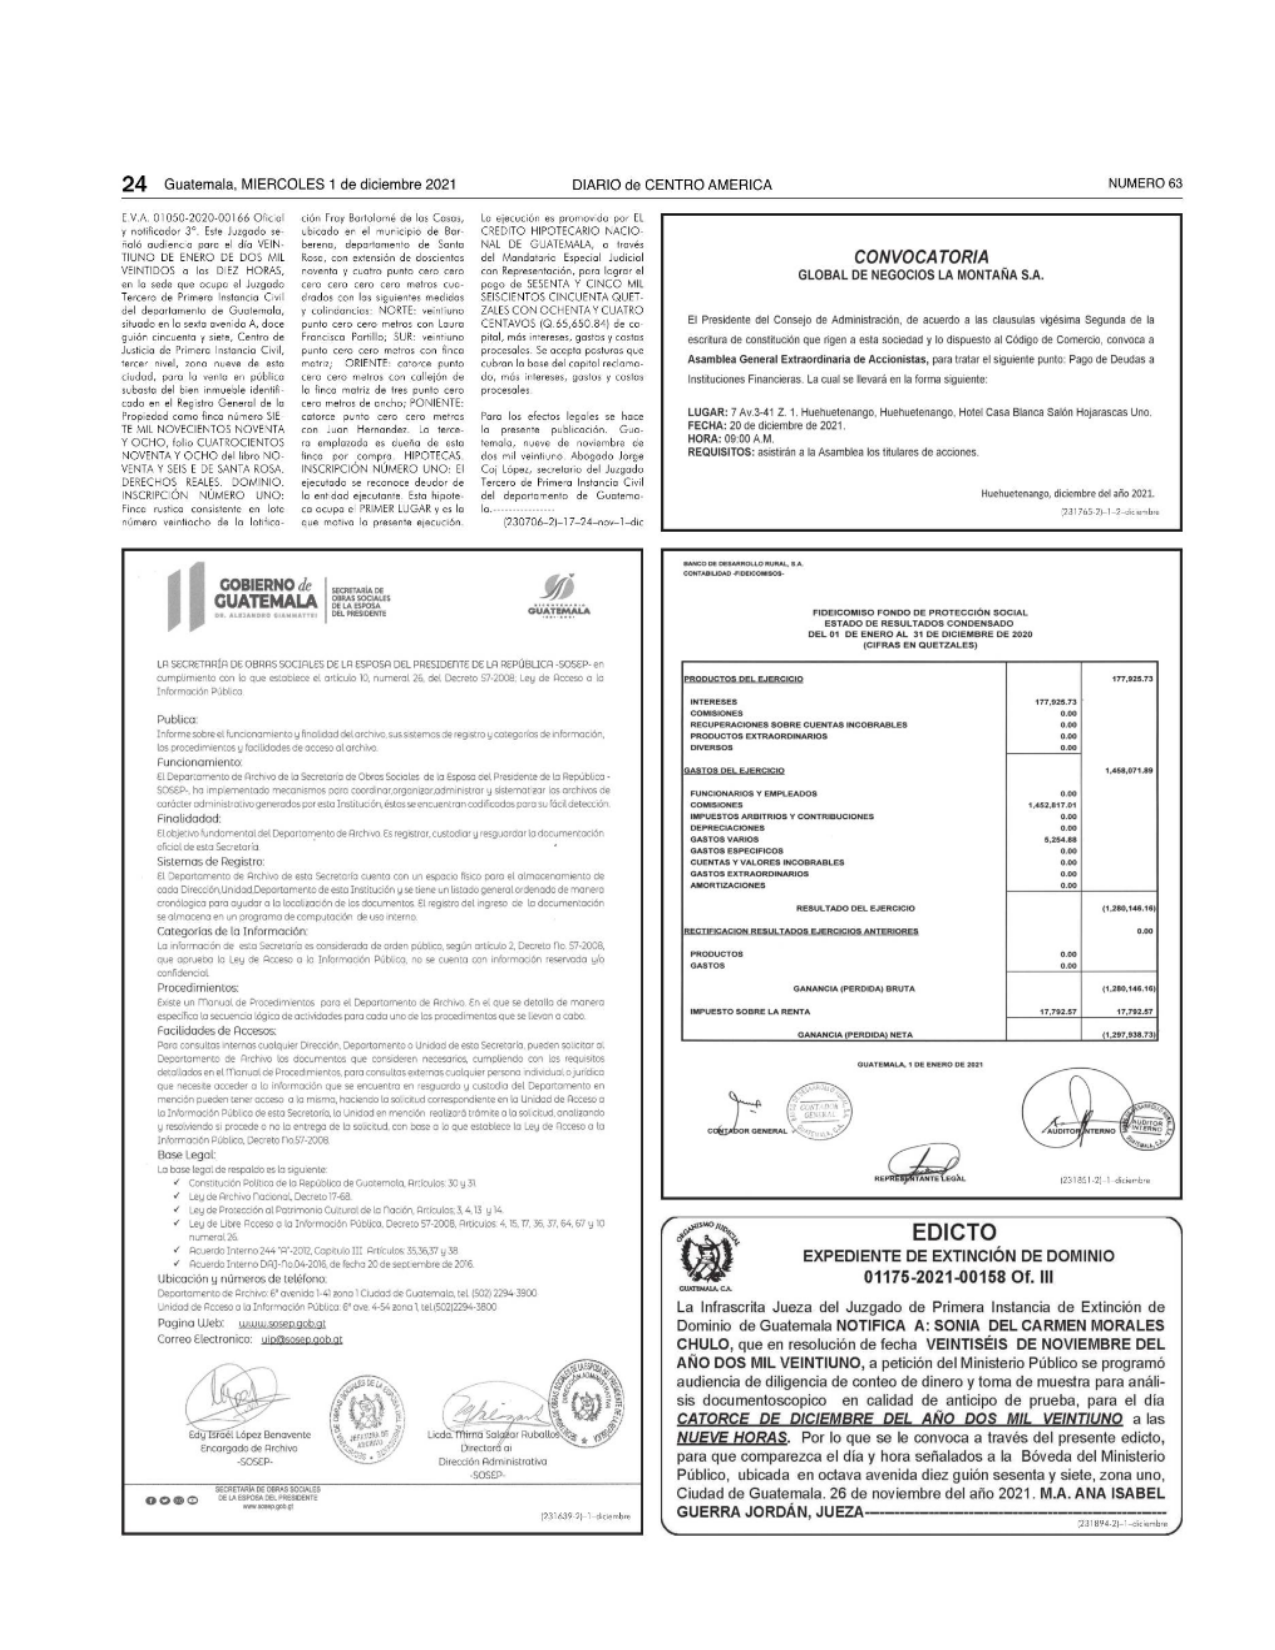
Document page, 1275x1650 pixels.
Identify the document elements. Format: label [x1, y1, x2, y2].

picture [109, 147, 1189, 1545]
